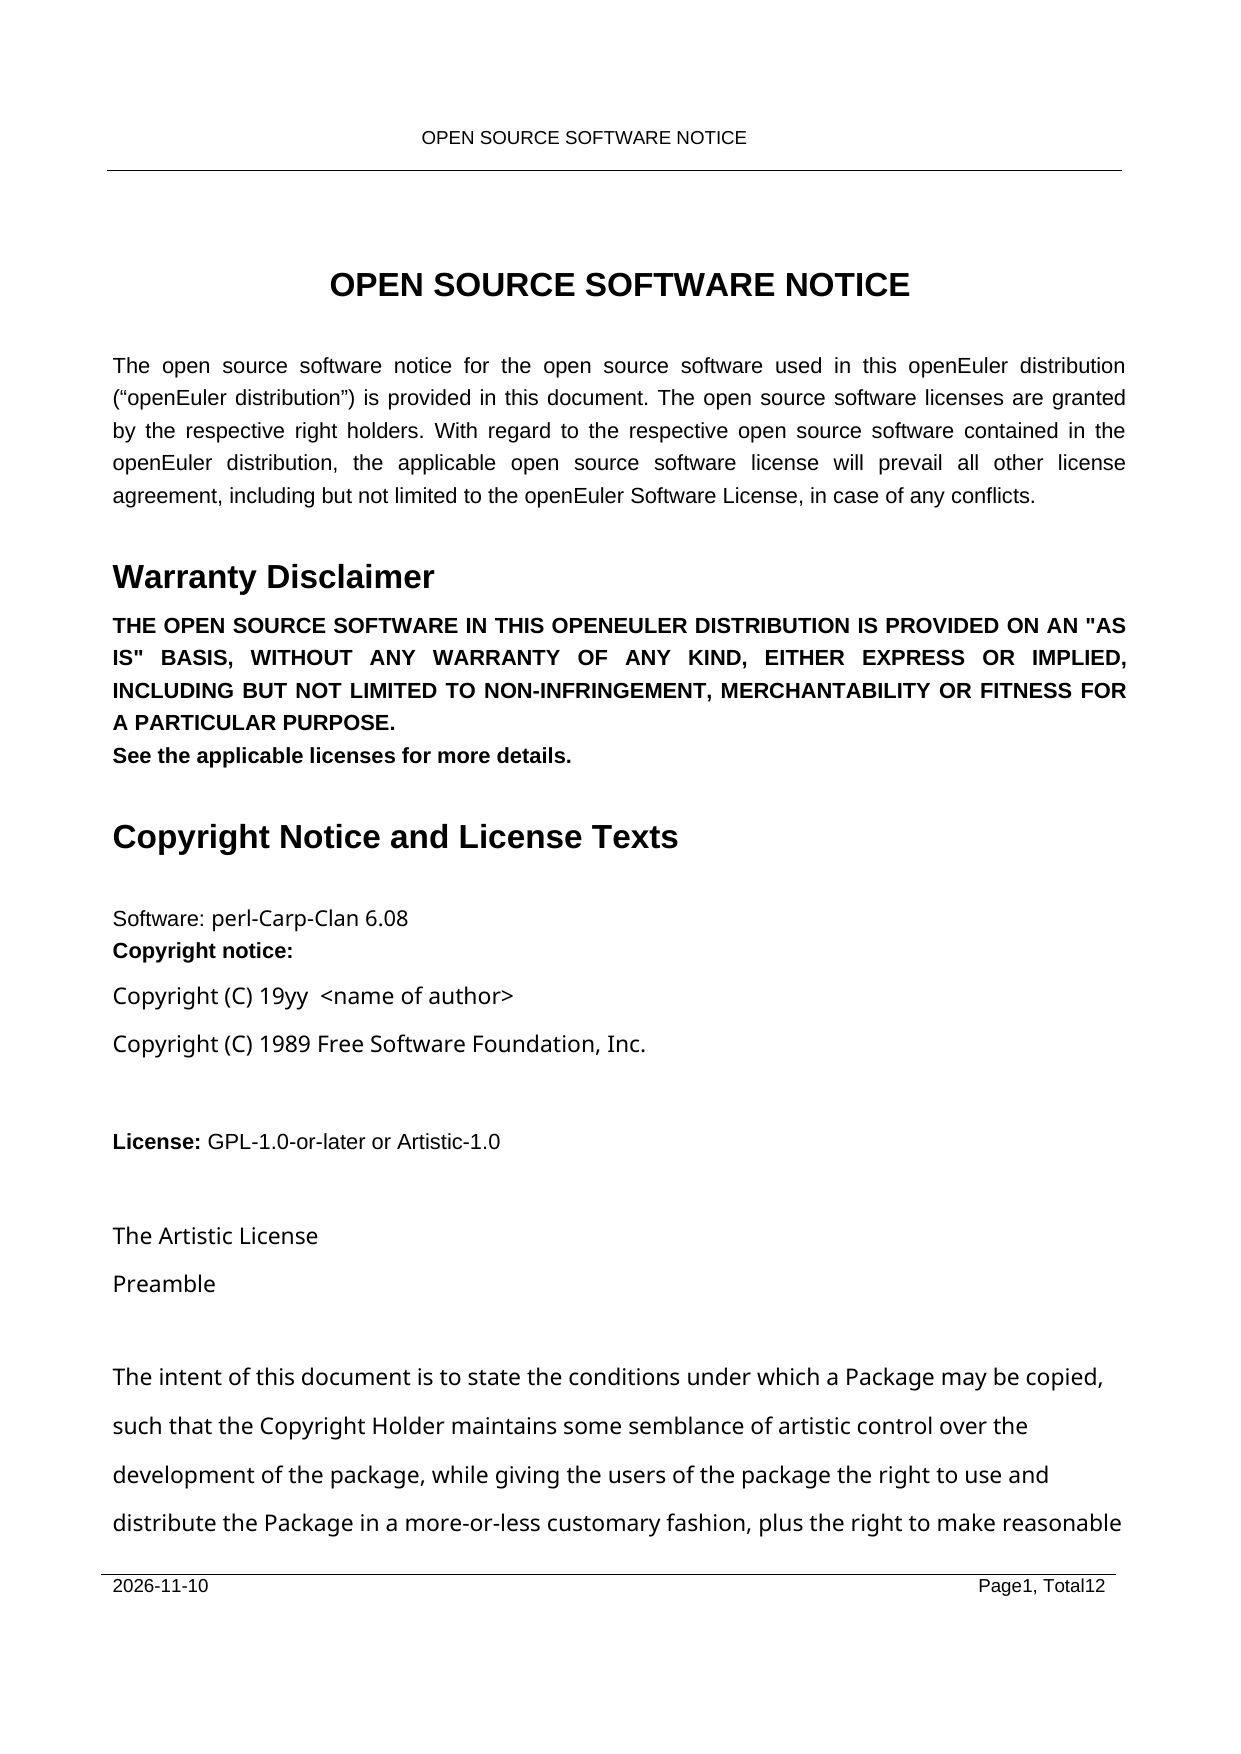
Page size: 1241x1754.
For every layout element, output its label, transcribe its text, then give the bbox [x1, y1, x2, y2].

text Copyright Notice and License Texts [112, 804, 1128, 869]
text Warranty Disclaimer [112, 544, 1128, 609]
text License: GPL-1.0-or-later or Artistic-1.0 [112, 1125, 1128, 1158]
text THE OPEN SOURCE SOFTWARE IN THIS OPENEULER DISTRIBUTION IS PROVIDED ON AN "AS IS" BASIS, WITHOUT ANY WARRANTY OF ANY KIND, EITHER EXPRESS OR IMPLIED, INCLUDING BUT NOT LIMITED TO NON-INFRINGEMENT, MERCHANTABILITY OR FITNESS FOR A PARTICULAR PURPOSE. See the applicable licenses for more details. [112, 609, 1128, 771]
text The open source software notice for the open source software used in this openEuler distribution (“openEuler distribution”) is provided in this document. The open source software licenses are granted by the respective right holders. With regard to the respective open source software contained in the openEuler distribution, the applicable open source software license will prevail all other license agreement, including but not limited to the openEuler Software License, in case of any conflicts. [112, 349, 1128, 511]
text The Artistic License [112, 1170, 1128, 1252]
text Copyright notice: [112, 934, 1128, 966]
text Copyright (C) 19yy <name of author> Copyright (C) 1989 Free Software Foundation, Inc. [112, 979, 1128, 1109]
text Software: perl-Carp-Clan 6.08 [112, 901, 1128, 934]
text Preamble [112, 1267, 1128, 1300]
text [112, 1361, 1128, 1539]
text OPEN SOURCE SOFTWARE NOTICE [112, 251, 1128, 316]
